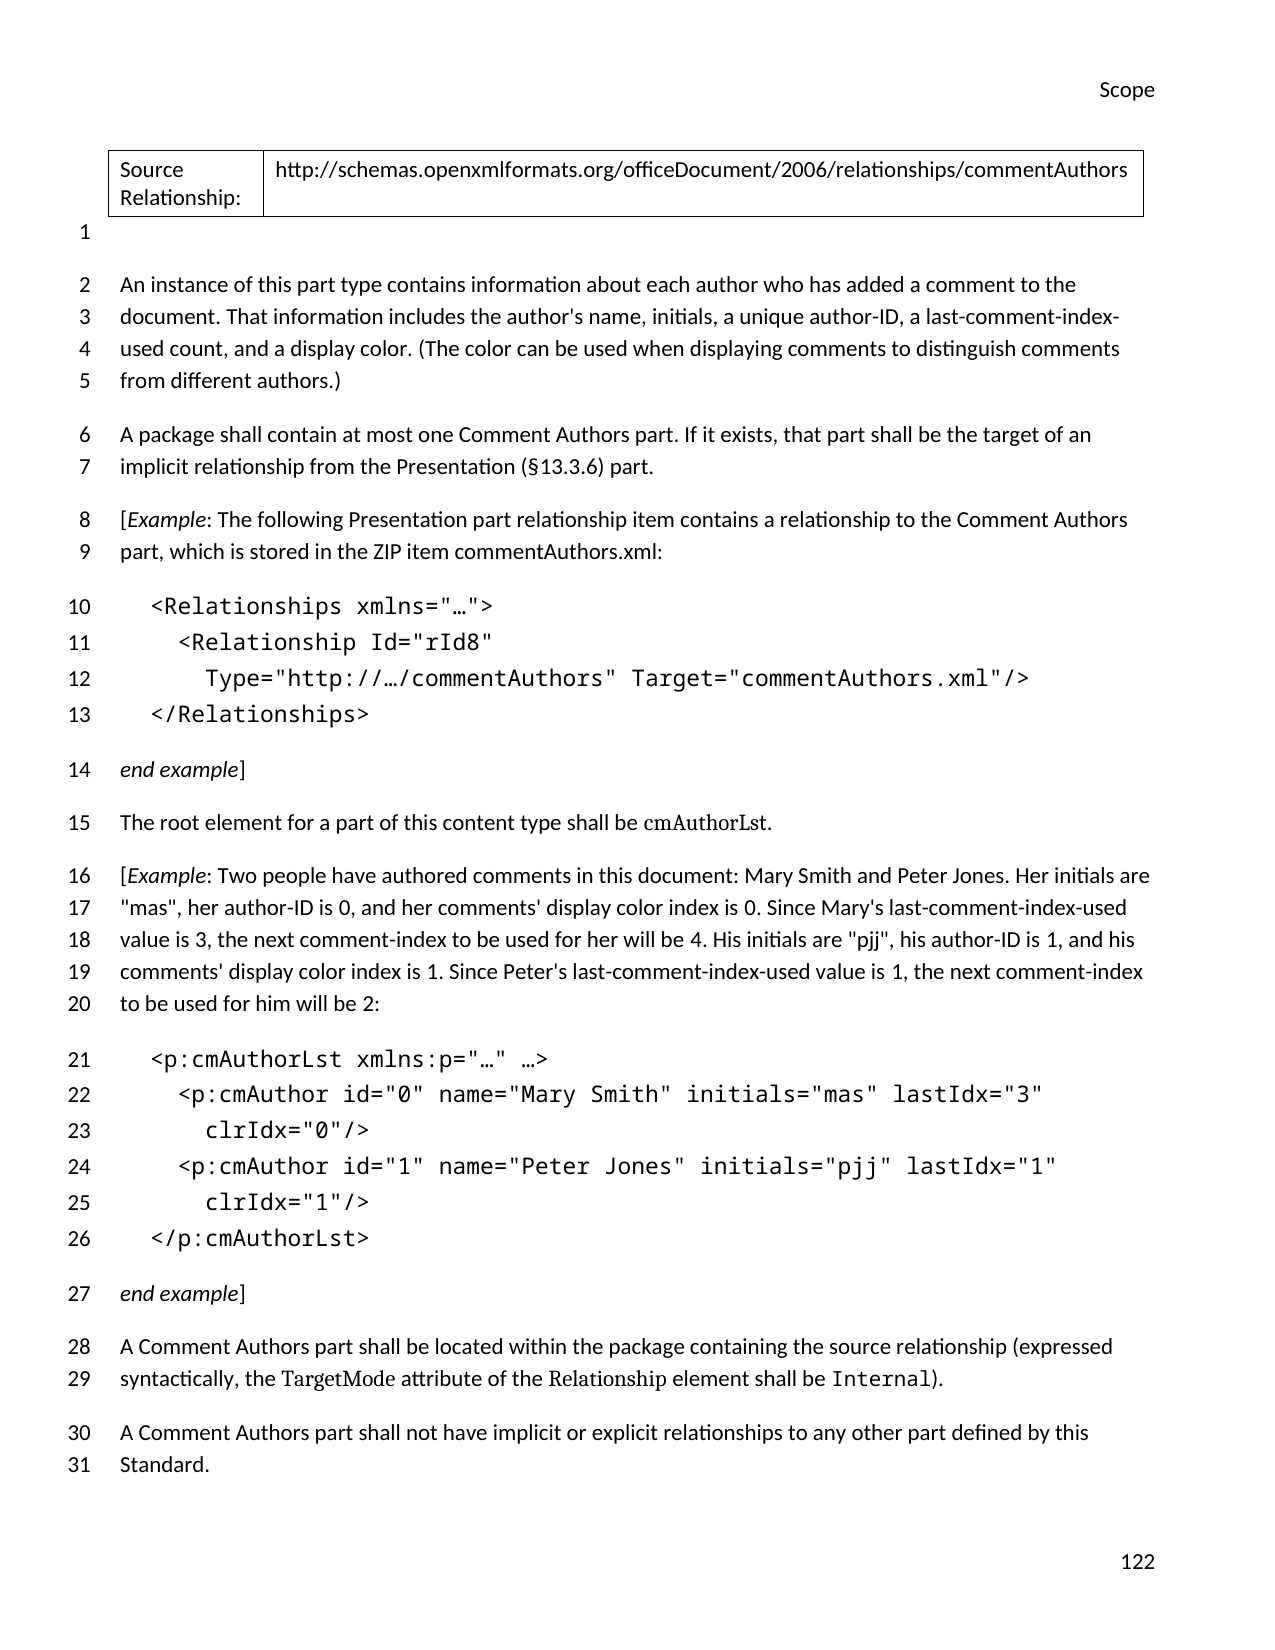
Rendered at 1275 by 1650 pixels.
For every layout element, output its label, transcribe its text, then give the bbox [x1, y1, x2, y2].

text The root element for a part of this content type shall be cmAuthorLst. [120, 808, 1155, 836]
text <p:cmAuthorLst xmlns:p="…" …> <p:cmAuthor id="0" name="Mary Smith" initials="mas" lastIdx="3" clrIdx="0"/> <p:cmAuthor id="1" name="Peter Jones" initials="pjj" lastIdx="1" clrIdx="1"/> </p:cmAuthorLst> [150, 1042, 1155, 1253]
text [Example: The following Presentation part relationship item contains a relationship to the Comment Authors part, which is stored in the ZIP item commentAuthors.xml: [120, 505, 1155, 565]
text A Comment Authors part shall not have implicit or explicit relationships to any other part defined by this Standard. [120, 1418, 1155, 1478]
text end example] [120, 755, 1155, 783]
text end example] [120, 1279, 1155, 1307]
text <Relationships xmlns="…"> <Relationship Id="rId8" Type="http://…/commentAuthors" Target="commentAuthors.xml"/> </Relationships> [150, 590, 1155, 729]
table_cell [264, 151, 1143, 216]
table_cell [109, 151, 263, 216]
text An instance of this part type contains information about each author who has added a comment to the document. That information includes the author's name, initials, a unique author-ID, a last-comment-index-used count, and a display color. (The color can be used when displaying comments to distinguish comments from different authors.) [120, 270, 1155, 395]
text A Comment Authors part shall be located within the package containing the source relationship (expressed syntactically, the TargetMode attribute of the Relationship element shall be Internal). [120, 1332, 1155, 1393]
text [Example: Two people have authored comments in this document: Mary Smith and Peter Jones. Her initials are "mas", her author-ID is 0, and her comments' display color index is 0. Since 's last-comment-index-used value is 3, the next comment-index to be used for her will be 4. His initials are "pjj", his author-ID is 1, and his comments' display color index is 1. Since 's last-comment-index-used value is 1, the next comment-index to be used for him will be 2: [120, 861, 1155, 1017]
